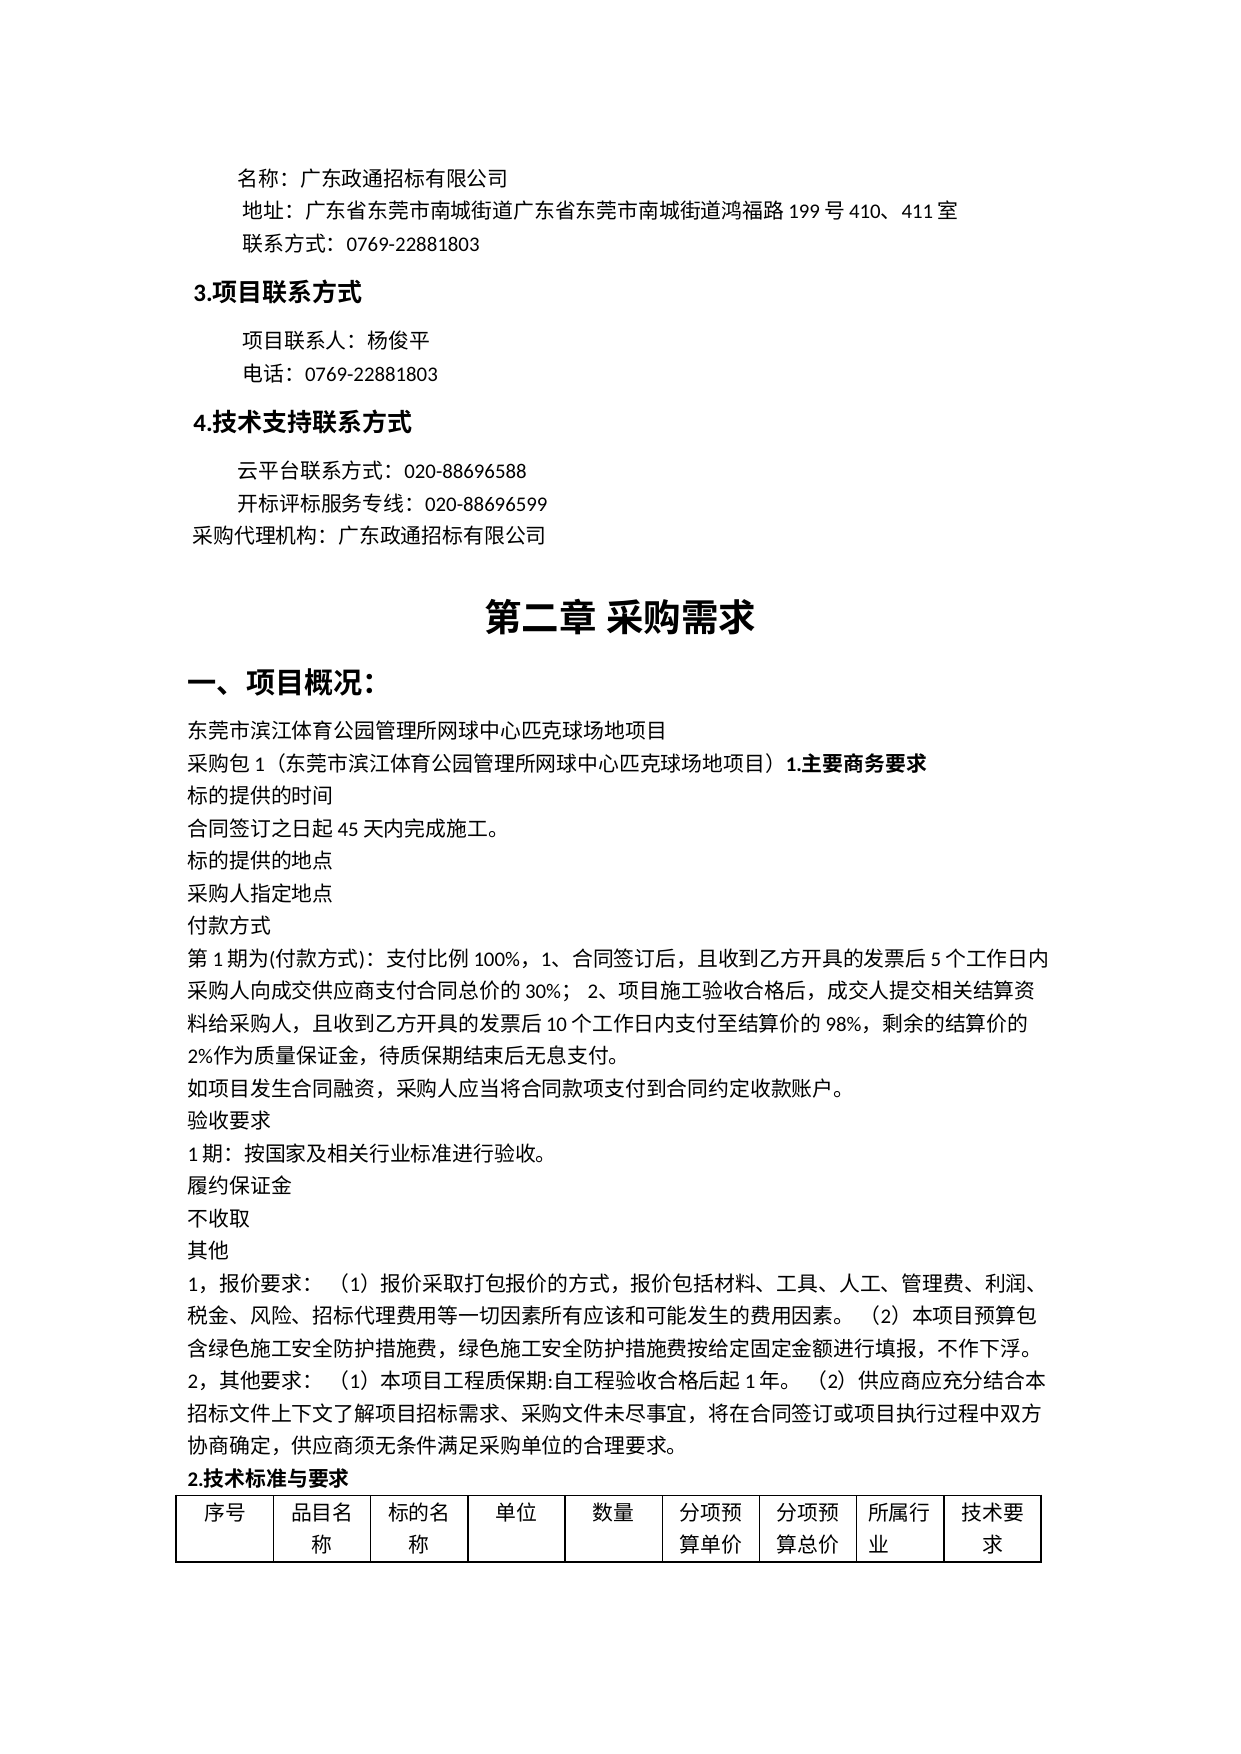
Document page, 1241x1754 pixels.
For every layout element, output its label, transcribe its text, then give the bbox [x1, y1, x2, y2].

text 联系方式：0769-22881803 [187, 227, 1053, 259]
text 东莞市滨江体育公园管理所网球中心匹克球场地项目 [187, 714, 1053, 747]
table_header 标的名称 [371, 1496, 467, 1561]
text 地址：广东省东莞市南城街道广东省东莞市南城街道鸿福路199号410、411室 [187, 194, 1053, 227]
text 第二章 采购需求 [187, 584, 1053, 649]
table_header 分项预算单价（元） [663, 1496, 759, 1561]
text 名称：广东政通招标有限公司 [187, 162, 1053, 194]
table_header 技术要求 [945, 1496, 1040, 1561]
table_header 数量 [566, 1496, 662, 1561]
table_header 品目名称 [274, 1496, 370, 1561]
text 采购包1（东莞市滨江体育公园管理所网球中心匹克球场地项目）1.主要商务要求 [187, 747, 1053, 779]
text 项目联系人：杨俊平 [187, 324, 1053, 357]
text 4.技术支持联系方式 [187, 389, 1053, 454]
text 一、项目概况： [187, 649, 1053, 714]
table_header 所属行业 [857, 1496, 943, 1561]
table_header 单位 [469, 1496, 564, 1561]
text 开标评标服务专线：020-88696599 [187, 487, 1053, 519]
table_header 序号 [177, 1496, 273, 1561]
table_header 分项预算总价（元） [760, 1496, 856, 1561]
text 采购代理机构：广东政通招标有限公司 [187, 519, 1053, 552]
text 云平台联系方式：020-88696588 [187, 454, 1053, 487]
text 电话：0769-22881803 [187, 357, 1053, 389]
text 3.项目联系方式 [187, 259, 1053, 324]
text 2.技术标准与要求 [187, 1462, 1053, 1494]
